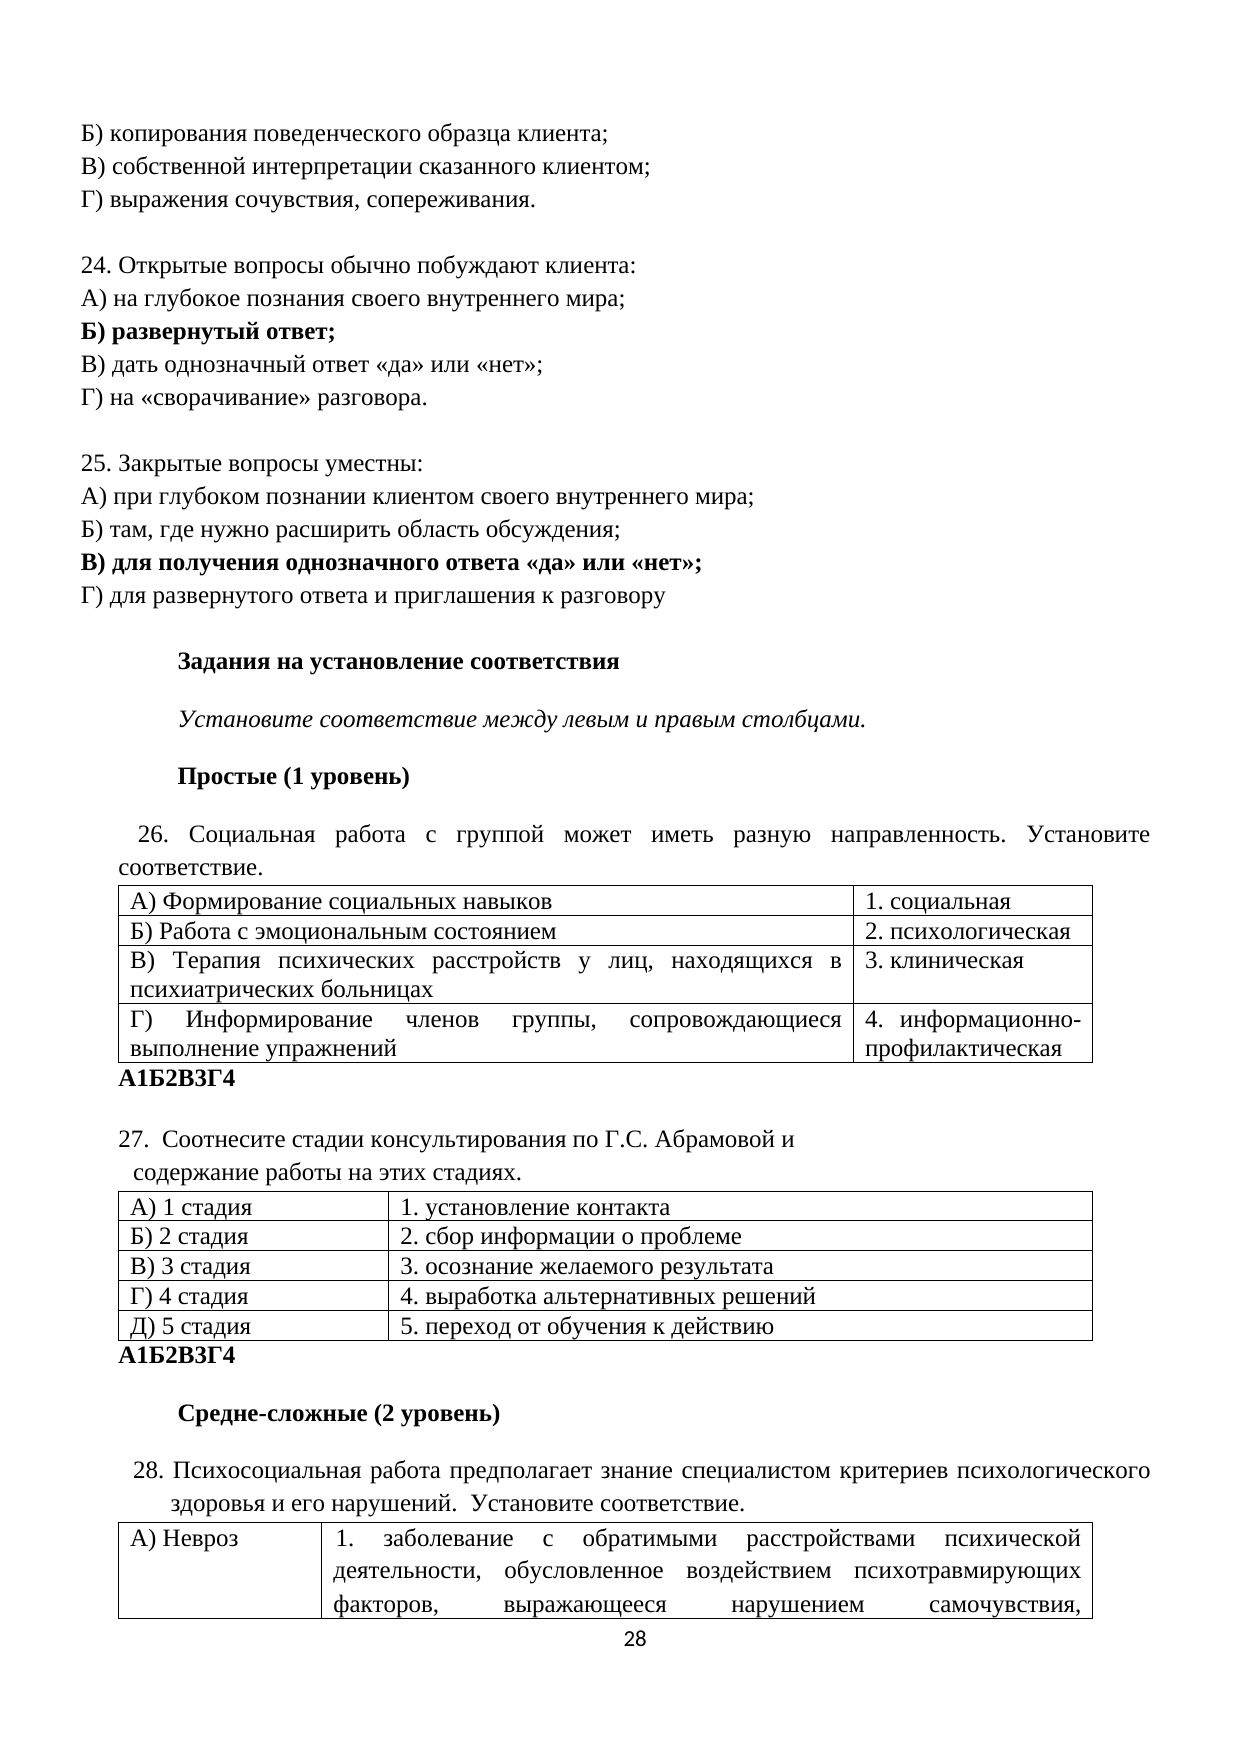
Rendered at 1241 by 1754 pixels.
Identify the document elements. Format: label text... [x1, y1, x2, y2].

table_cell В) 3 стадия [119, 1251, 388, 1280]
table_cell В) Терапия психических расстройств у лиц, находящихся в психиатрических больницах [119, 946, 853, 1003]
table_cell 2. психологическая [854, 916, 1092, 944]
text Г) для развернутого ответа и приглашения к разговору [81, 580, 1152, 609]
table_cell Б) Работа с эмоциональным состоянием [119, 916, 853, 944]
table_cell Г) 4 стадия [119, 1281, 388, 1310]
table_cell Б) 2 стадия [119, 1221, 388, 1250]
text Б) копирования поведенческого образца клиента; [81, 118, 1152, 147]
text А) при глубоком познании клиентом своего внутреннего мира; [81, 481, 1152, 510]
text В) для получения однозначного ответа «да» или «нет»; [81, 547, 1152, 576]
text 26. Социальная работа с группой может иметь разную направленность. Установите соответствие. [118, 819, 1152, 881]
text В) дать однозначный ответ «да» или «нет»; [81, 349, 1152, 378]
text 27. Соотнесите стадии консультирования по Г.С. Абрамовой и [118, 1124, 1152, 1153]
text Установите соответствие между левым и правым столбцами. [118, 704, 1152, 733]
text 28. Психосоциальная работа предполагает знание специалистом критериев психологического здоровья и его нарушений. Установите соответствие. [133, 1456, 1152, 1517]
table_cell 2. сбор информации о проблеме [389, 1221, 1092, 1250]
text Б) развернутый ответ; [81, 316, 1152, 345]
text В) собственной интерпретации сказанного клиентом; [81, 151, 1152, 180]
table_cell 4. выработка альтернативных решений [389, 1281, 1092, 1310]
table_header А) 1 стадия [119, 1192, 388, 1220]
table_cell 3. клиническая [854, 946, 1092, 1003]
text Г) на «сворачивание» разговора. [81, 382, 1152, 411]
table_cell 4. информационно-профилактическая [854, 1004, 1092, 1062]
table_cell 3. осознание желаемого результата [389, 1251, 1092, 1280]
table_cell 5. переход от обучения к действию [389, 1311, 1092, 1339]
text Простые (1 уровень) [118, 761, 1152, 790]
table_header 1. установление контакта [389, 1192, 1092, 1220]
text Задания на установление соответствия [118, 646, 1152, 675]
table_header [322, 1523, 1092, 1617]
text Г) выражения сочувствия, сопереживания. [81, 184, 1152, 213]
text А1Б2В3Г4 [118, 1063, 1152, 1091]
text 25. Закрытые вопросы уместны: [81, 448, 1152, 477]
text Б) там, где нужно расширить область обсуждения; [81, 514, 1152, 543]
text А1Б2В3Г4 [118, 1341, 1152, 1369]
table_cell Г) Информирование членов группы, сопровождающиеся выполнение упражнений [119, 1004, 853, 1062]
text А) на глубокое познания своего внутреннего мира; [81, 283, 1152, 312]
text содержание работы на этих стадиях. [133, 1157, 1152, 1186]
table_cell Д) 5 стадия [119, 1311, 388, 1339]
text 24. Открытые вопросы обычно побуждают клиента: [81, 250, 1152, 279]
table_header А) Невроз [119, 1523, 321, 1617]
text Средне-сложные (2 уровень) [118, 1398, 1152, 1427]
table_header А) Формирование социальных навыков [119, 886, 853, 915]
table_header 1. социальная [854, 886, 1092, 915]
